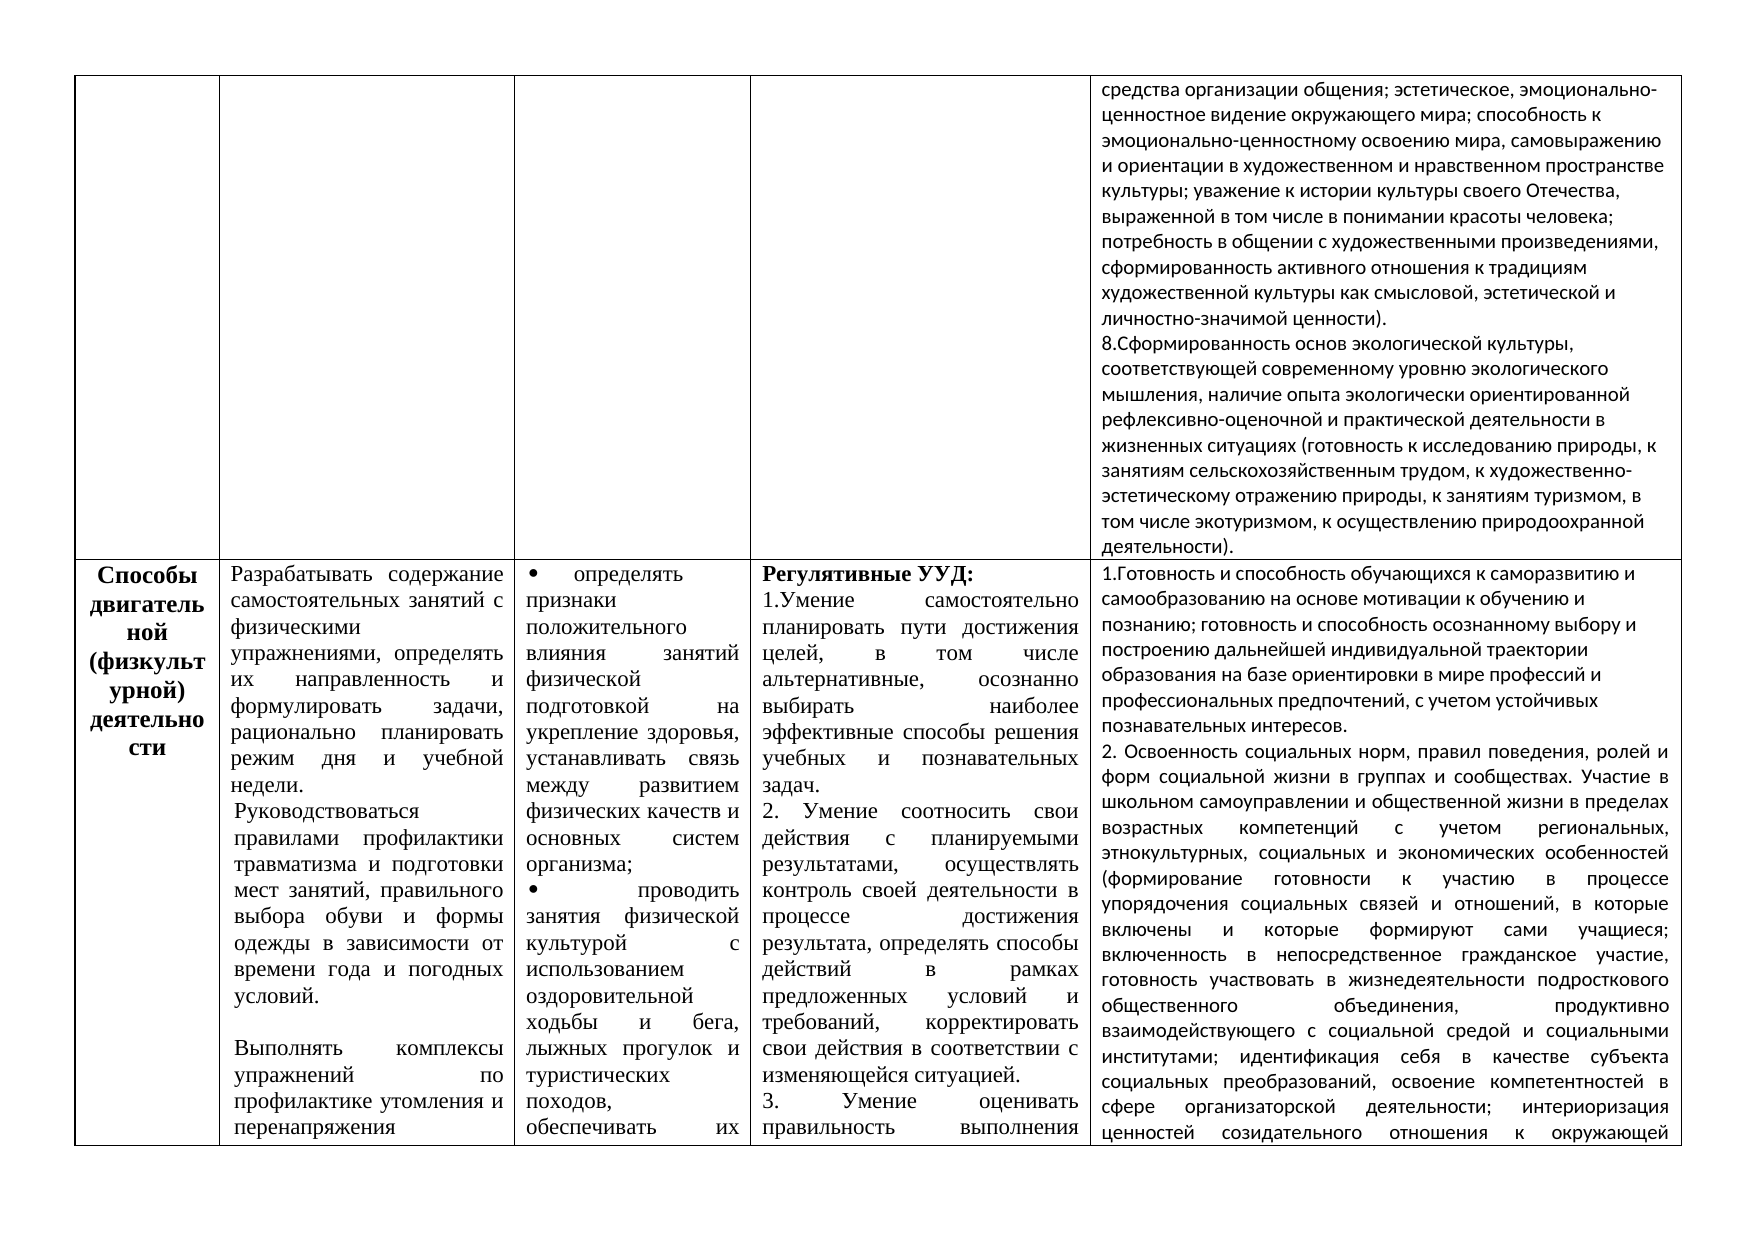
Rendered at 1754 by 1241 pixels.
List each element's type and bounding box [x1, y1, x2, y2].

table_cell [76, 76, 219, 559]
table_cell [1091, 76, 1681, 559]
table_cell [220, 560, 514, 1144]
table_cell [1091, 560, 1681, 1144]
table_cell [751, 560, 1090, 1144]
table_cell [515, 560, 750, 1144]
table_cell [220, 76, 514, 559]
table_cell [76, 560, 219, 1144]
table_cell [515, 76, 750, 559]
table_cell [751, 76, 1090, 559]
